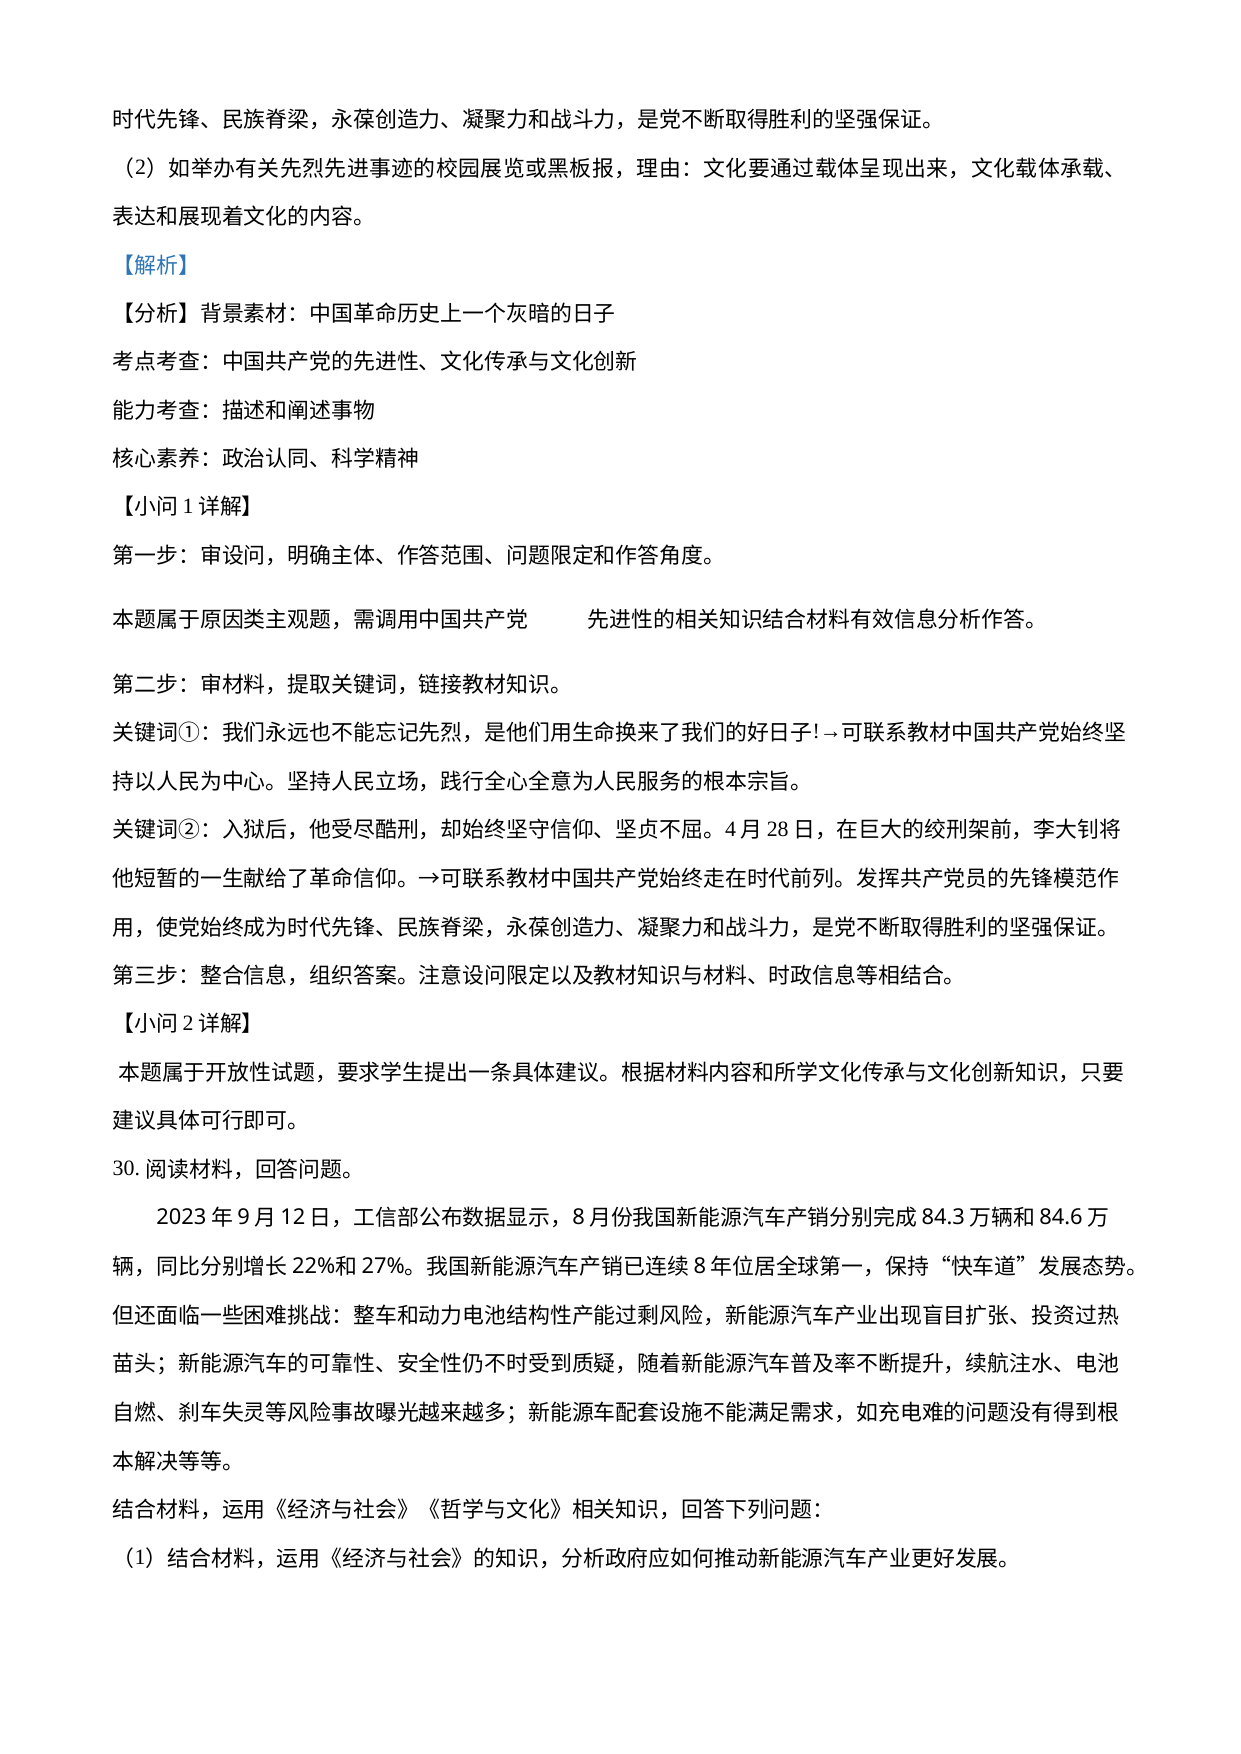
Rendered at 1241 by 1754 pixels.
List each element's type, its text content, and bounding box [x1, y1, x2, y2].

text 2023年9月12日，工信部公布数据显示，8月份我国新能源汽车产销分别完成84.3万辆和84.6万辆，同比分别增长22%和27%。我国新能源汽车产销已连续8年位居全球第一，保持“快车道”发展态势。但还面临一些困难挑战：整车和动力电池结构性产能过剩风险，新能源汽车产业出现盲目扩张、投资过热苗头；新能源汽车的可靠性、安全性仍不时受到质疑，随着新能源汽车普及率不断提升，续航注水、电池自燃、刹车失灵等风险事故曝光越来越多；新能源车配套设施不能满足需求，如充电难的问题没有得到根本解决等等。 [112, 1200, 1128, 1476]
text 本题属于开放性试题，要求学生提出一条具体建议。根据材料内容和所学文化传承与文化创新知识，只要建议具体可行即可。 [112, 1054, 1128, 1136]
text 【小问1详解】 [112, 489, 1128, 521]
text 【分析】背景素材：中国革命历史上一个灰暗的日子 [112, 296, 1128, 328]
text 考点考查：中国共产党的先进性、文化传承与文化创新 [112, 344, 1128, 376]
text 结合材料，运用《经济与社会》《哲学与文化》相关知识，回答下列问题： [112, 1492, 1128, 1524]
text 【小问2详解】 [112, 1006, 1128, 1038]
text 关键词②：入狱后，他受尽酷刑，却始终坚守信仰、坚贞不屈。4月28日，在巨大的绞刑架前，李大钊将他短暂的一生献给了革命信仰。→可联系教材中国共产党始终走在时代前列。发挥共产党员的先锋模范作用，使党始终成为时代先锋、民族脊梁，永葆创造力、凝聚力和战斗力，是党不断取得胜利的坚强保证。 [112, 812, 1128, 942]
text （1）结合材料，运用《经济与社会》的知识，分析政府应如何推动新能源汽车产业更好发展。 [112, 1540, 1128, 1573]
text 【解析】 [112, 247, 1128, 280]
text 能力考查：描述和阐述事物 [112, 392, 1128, 425]
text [112, 102, 1128, 134]
text 本题属于原因类主观题，需调用中国共产党先进性的相关知识结合材料有效信息分析作答。 [112, 586, 1128, 651]
text 30. 阅读材料，回答问题。 [112, 1151, 1128, 1184]
text 核心素养：政治认同、科学精神 [112, 441, 1128, 473]
text （2）如举办有关先烈先进事迹的校园展览或黑板报，理由：文化要通过载体呈现出来，文化载体承载、表达和展现着文化的内容。 [112, 150, 1128, 231]
text 第二步：审材料，提取关键词，链接教材知识。 [112, 666, 1128, 699]
text 关键词①：我们永远也不能忘记先烈，是他们用生命换来了我们的好日子!→可联系教材中国共产党始终坚持以人民为中心。坚持人民立场，践行全心全意为人民服务的根本宗旨。 [112, 715, 1128, 796]
text 第三步：整合信息，组织答案。注意设问限定以及教材知识与材料、时政信息等相结合。 [112, 958, 1128, 990]
text 第一步：审设问，明确主体、作答范围、问题限定和作答角度。 [112, 537, 1128, 570]
